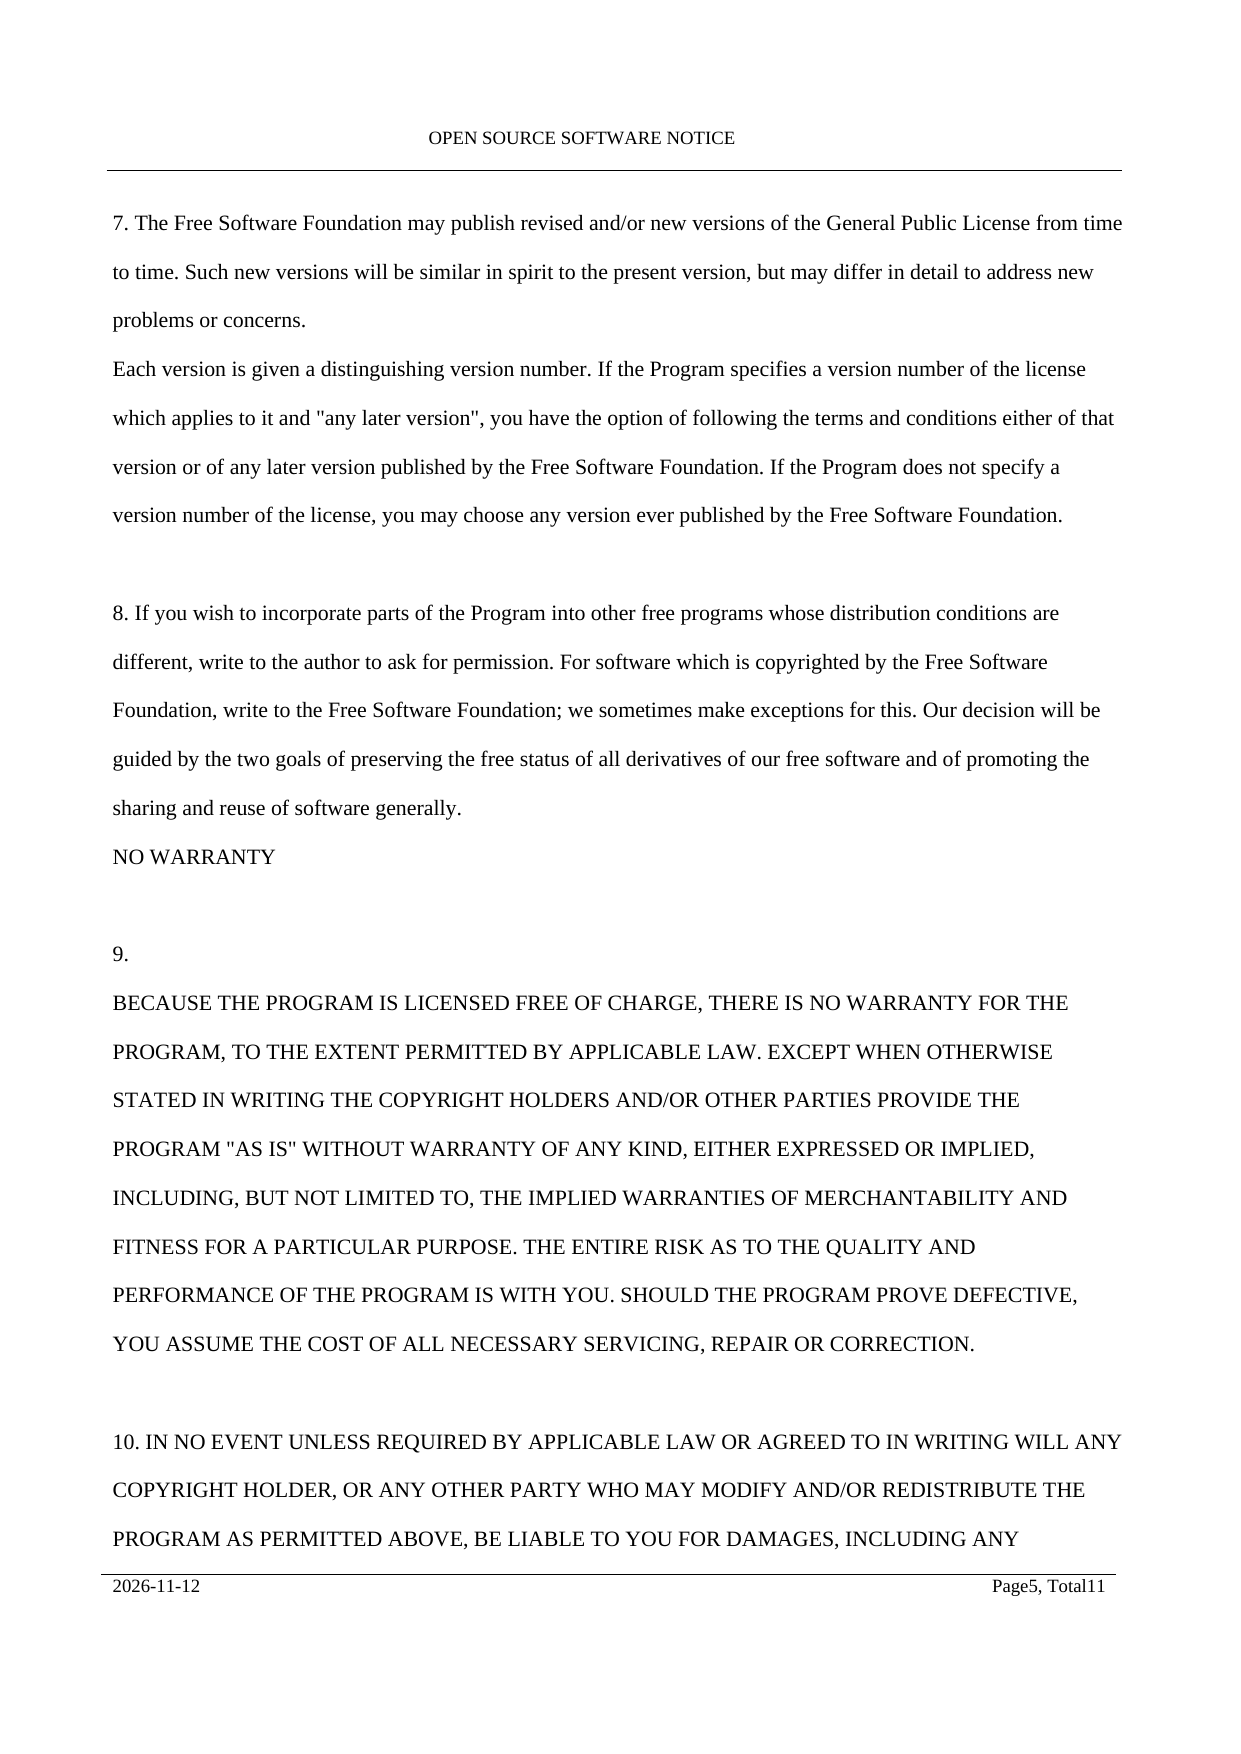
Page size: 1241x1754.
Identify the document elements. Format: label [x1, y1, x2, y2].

text [112, 206, 1128, 1555]
